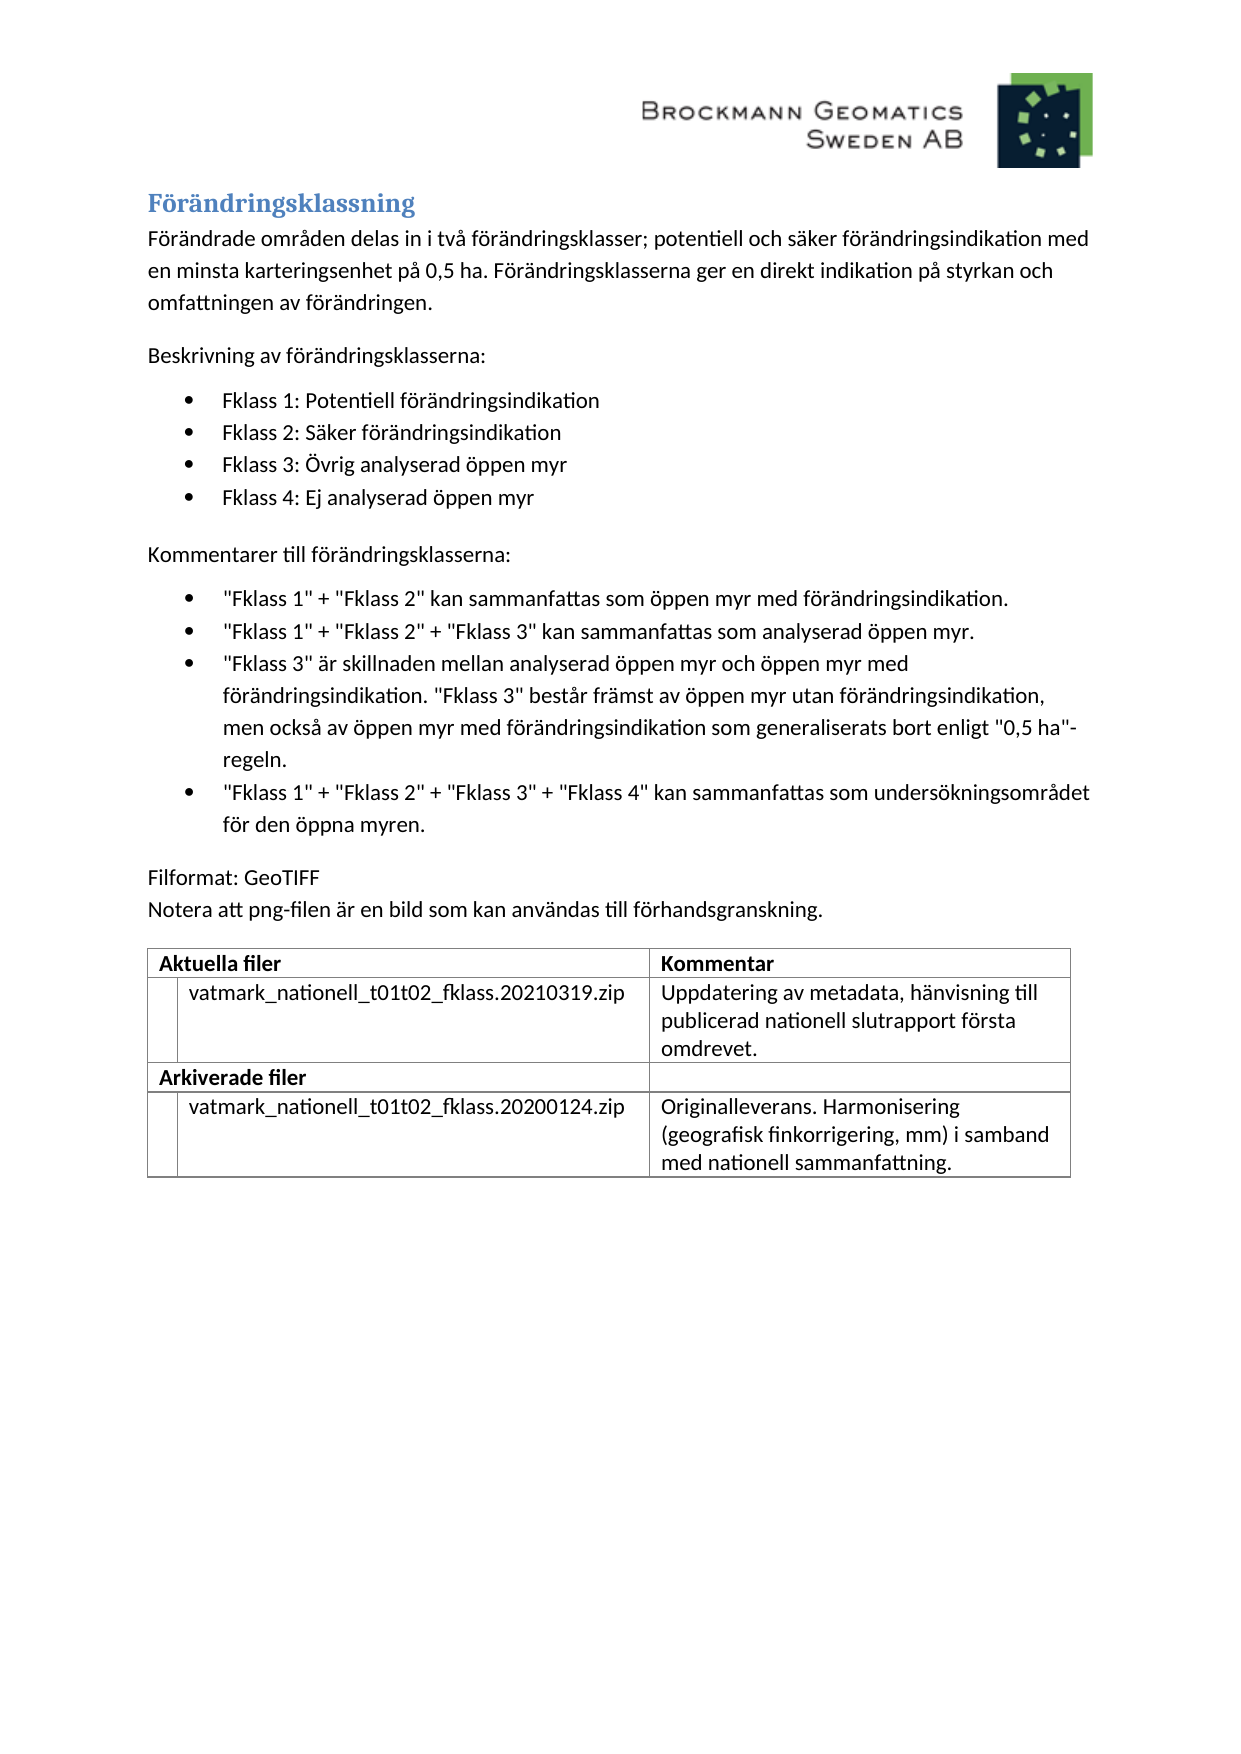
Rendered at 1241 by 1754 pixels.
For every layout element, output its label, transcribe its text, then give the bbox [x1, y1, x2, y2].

table_cell [148, 1093, 177, 1176]
picture [642, 73, 1093, 168]
text Förändrade områden delas in i två förändringsklasser; potentiell och säker förändringsindikation med en minsta karteringsenhet på 0,5 ha. Förändringsklasserna ger en direkt indikation på styrkan och omfattningen av förändringen. [148, 224, 1093, 316]
table_header Aktuella filer [148, 949, 649, 977]
subtitle Fklass 4: Ej analyserad öppen myr [185, 483, 1093, 511]
table_cell vatmark_nationell_t01t02_fklass.20210319.zip [178, 978, 649, 1062]
table_header Kommentar [650, 949, 1070, 977]
list "Fklass 3" är skillnaden mellan analyserad öppen myr och öppen myr med förändringsindikation. "Fklass 3" består främst av öppen myr utan förändringsindikation, men också av öppen myr med förändringsindikation som generaliserats bort enligt "0,5 ha"-regeln. [185, 649, 1093, 773]
list "Fklass 1" + "Fklass 2" + "Fklass 3" kan sammanfattas som analyserad öppen myr. [185, 617, 1093, 645]
text Beskrivning av förändringsklasserna: [148, 341, 1093, 369]
list "Fklass 1" + "Fklass 2" + "Fklass 3" + "Fklass 4" kan sammanfattas som undersökningsområdet för den öppna myren. [185, 778, 1093, 838]
subtitle Förändringsklassning [148, 188, 1093, 219]
table_cell Originalleverans. Harmonisering (geografisk finkorrigering, mm) i samband med nationell sammanfattning. [650, 1093, 1070, 1176]
table_cell [148, 978, 177, 1062]
subtitle Fklass 2: Säker förändringsindikation [185, 418, 1093, 446]
table_cell vatmark_nationell_t01t02_fklass.20200124.zip [178, 1093, 649, 1176]
list "Fklass 1" + "Fklass 2" kan sammanfattas som öppen myr med förändringsindikation. [185, 584, 1093, 613]
subtitle Fklass 3: Övrig analyserad öppen myr [185, 451, 1093, 478]
subtitle Fklass 1: Potentiell förändringsindikation [185, 386, 1093, 414]
text Kommentarer till förändringsklasserna: [148, 540, 1093, 568]
table_cell Uppdatering av metadata, hänvisning till publicerad nationell slutrapport första omdrevet. [650, 978, 1070, 1062]
table_cell Arkiverade filer [148, 1063, 649, 1091]
text Filformat: GeoTIFF Notera att png-filen är en bild som kan användas till förhandsgranskning. [148, 863, 1093, 923]
table_cell [650, 1063, 1070, 1091]
